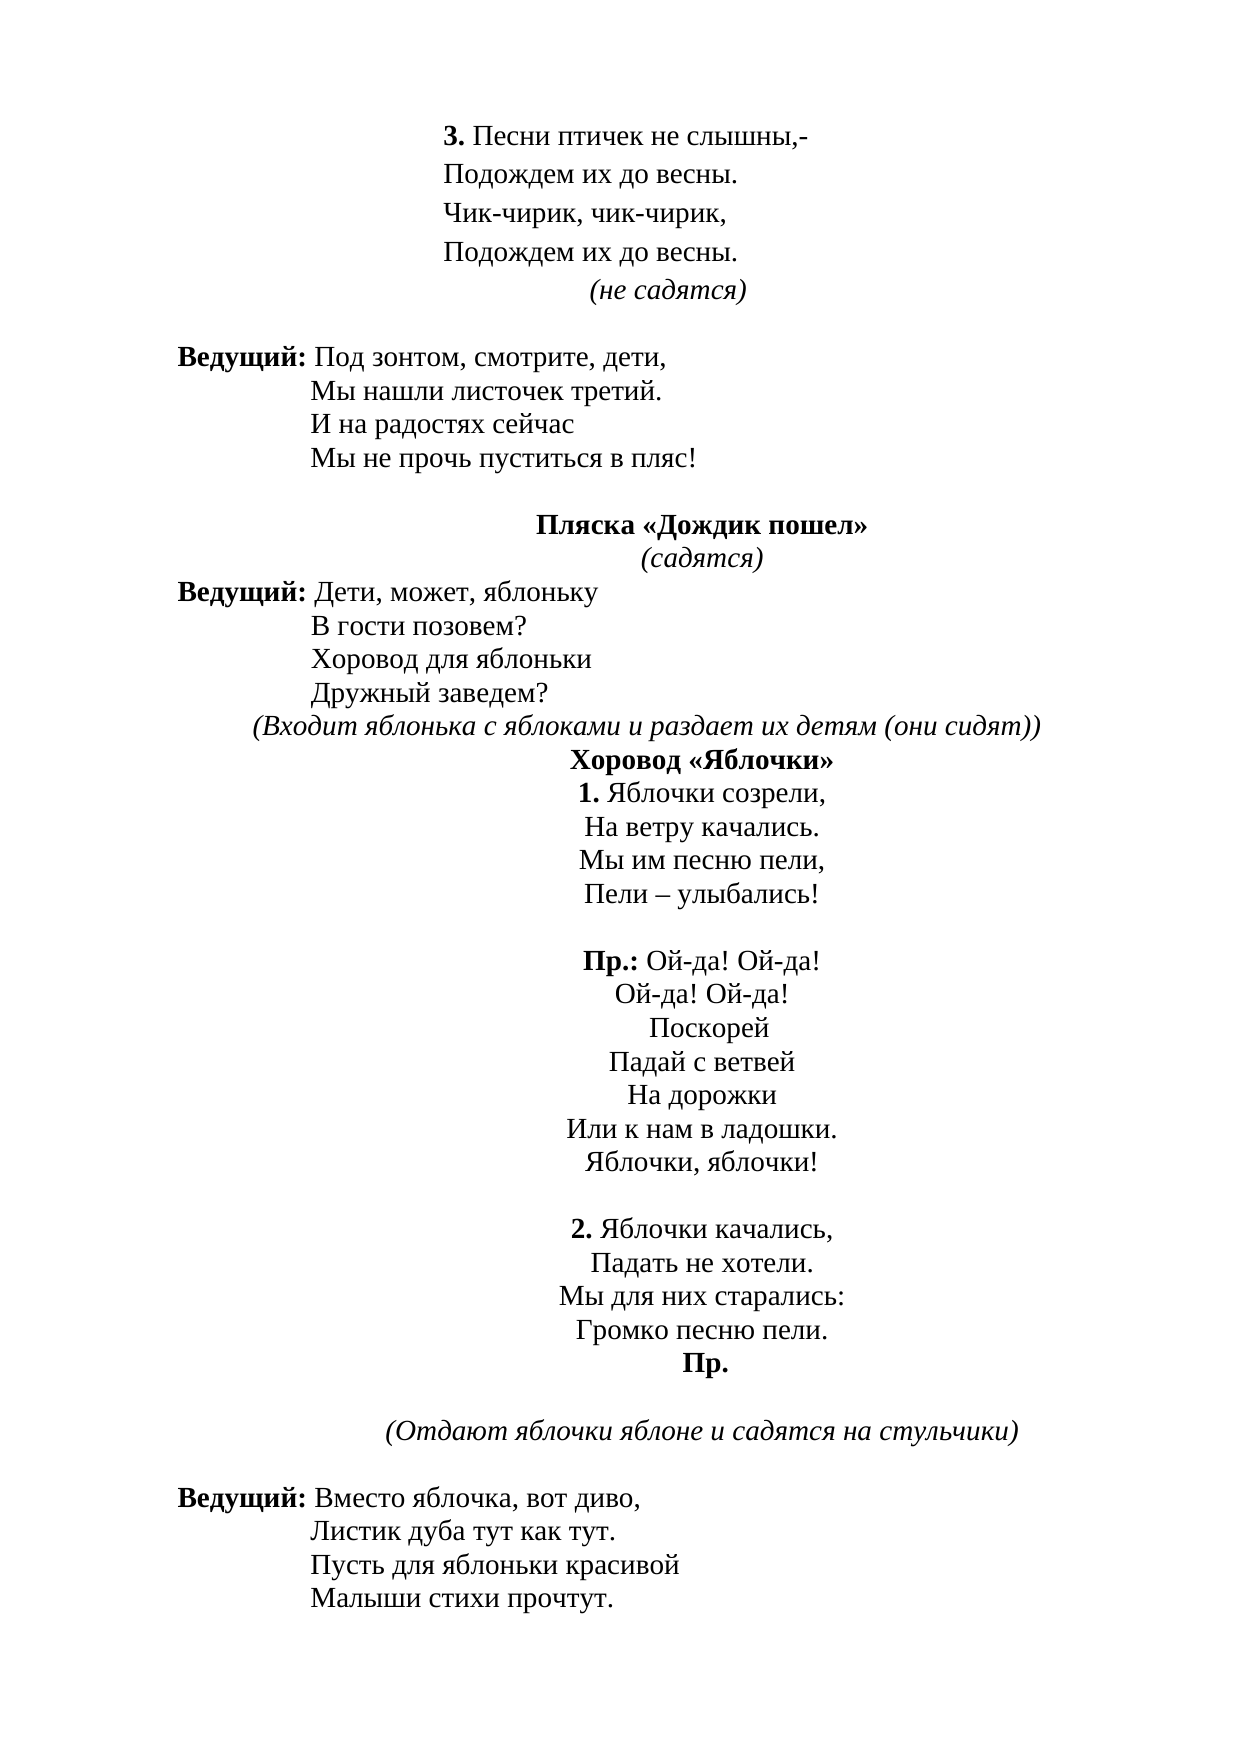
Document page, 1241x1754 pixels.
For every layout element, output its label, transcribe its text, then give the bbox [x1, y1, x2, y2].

text Пляска «Дождик пошел» [252, 507, 1152, 541]
text (садятся) [252, 541, 1152, 574]
text (не садятся) [177, 272, 1152, 306]
text Ведущий: Под зонтом, смотрите, дети, [177, 339, 1152, 373]
text Пр. [252, 1346, 1152, 1379]
text Подождем их до весны. [443, 234, 1152, 267]
text Мы им песню пели, [252, 842, 1152, 876]
text И на радостях сейчас [177, 406, 1152, 440]
text Ой-да! Ой-да! [252, 977, 1152, 1010]
text Ведущий: Вместо яблочка, вот диво, [177, 1480, 1152, 1513]
text Хоровод для яблоньки [252, 641, 1152, 675]
text Пусть для яблоньки красивой [177, 1547, 1152, 1580]
text В гости позовем? [252, 608, 1152, 641]
text Листик дуба тут как тут. [177, 1513, 1152, 1547]
text Пели – улыбались! [252, 876, 1152, 909]
text Поскорей [252, 1010, 1152, 1044]
text Падать не хотели. [252, 1245, 1152, 1278]
text На дорожки [252, 1077, 1152, 1111]
text Яблочки, яблочки! [252, 1144, 1152, 1178]
text Или к нам в ладошки. [252, 1111, 1152, 1144]
text Падай с ветвей [252, 1044, 1152, 1077]
text Громко песню пели. [252, 1312, 1152, 1346]
text Малыши стихи прочтут. [177, 1580, 1152, 1614]
text 1. Яблочки созрели, [252, 775, 1152, 809]
text Дружный заведем? [252, 675, 1152, 708]
text Ведущий: Дети, может, яблоньку [162, 574, 1152, 608]
text (Отдают яблочки яблоне и садятся на стульчики) [252, 1413, 1152, 1446]
text Хоровод «Яблочки» [252, 742, 1152, 775]
text Подождем их до весны. [443, 157, 1152, 190]
text Пр.: Ой-да! Ой-да! [252, 943, 1152, 977]
text (Входит яблонька с яблоками и раздает их детям (они сидят)) [252, 708, 1152, 742]
text Мы не прочь пуститься в пляс! [177, 440, 1152, 473]
text Мы нашли листочек третий. [177, 373, 1152, 406]
text 2. Яблочки качались, [252, 1211, 1152, 1245]
text На ветру качались. [252, 809, 1152, 842]
text Мы для них старались: [252, 1278, 1152, 1312]
text 3. Песни птичек не слышны,- [443, 118, 1152, 152]
text Чик-чирик, чик-чирик, [443, 195, 1152, 229]
